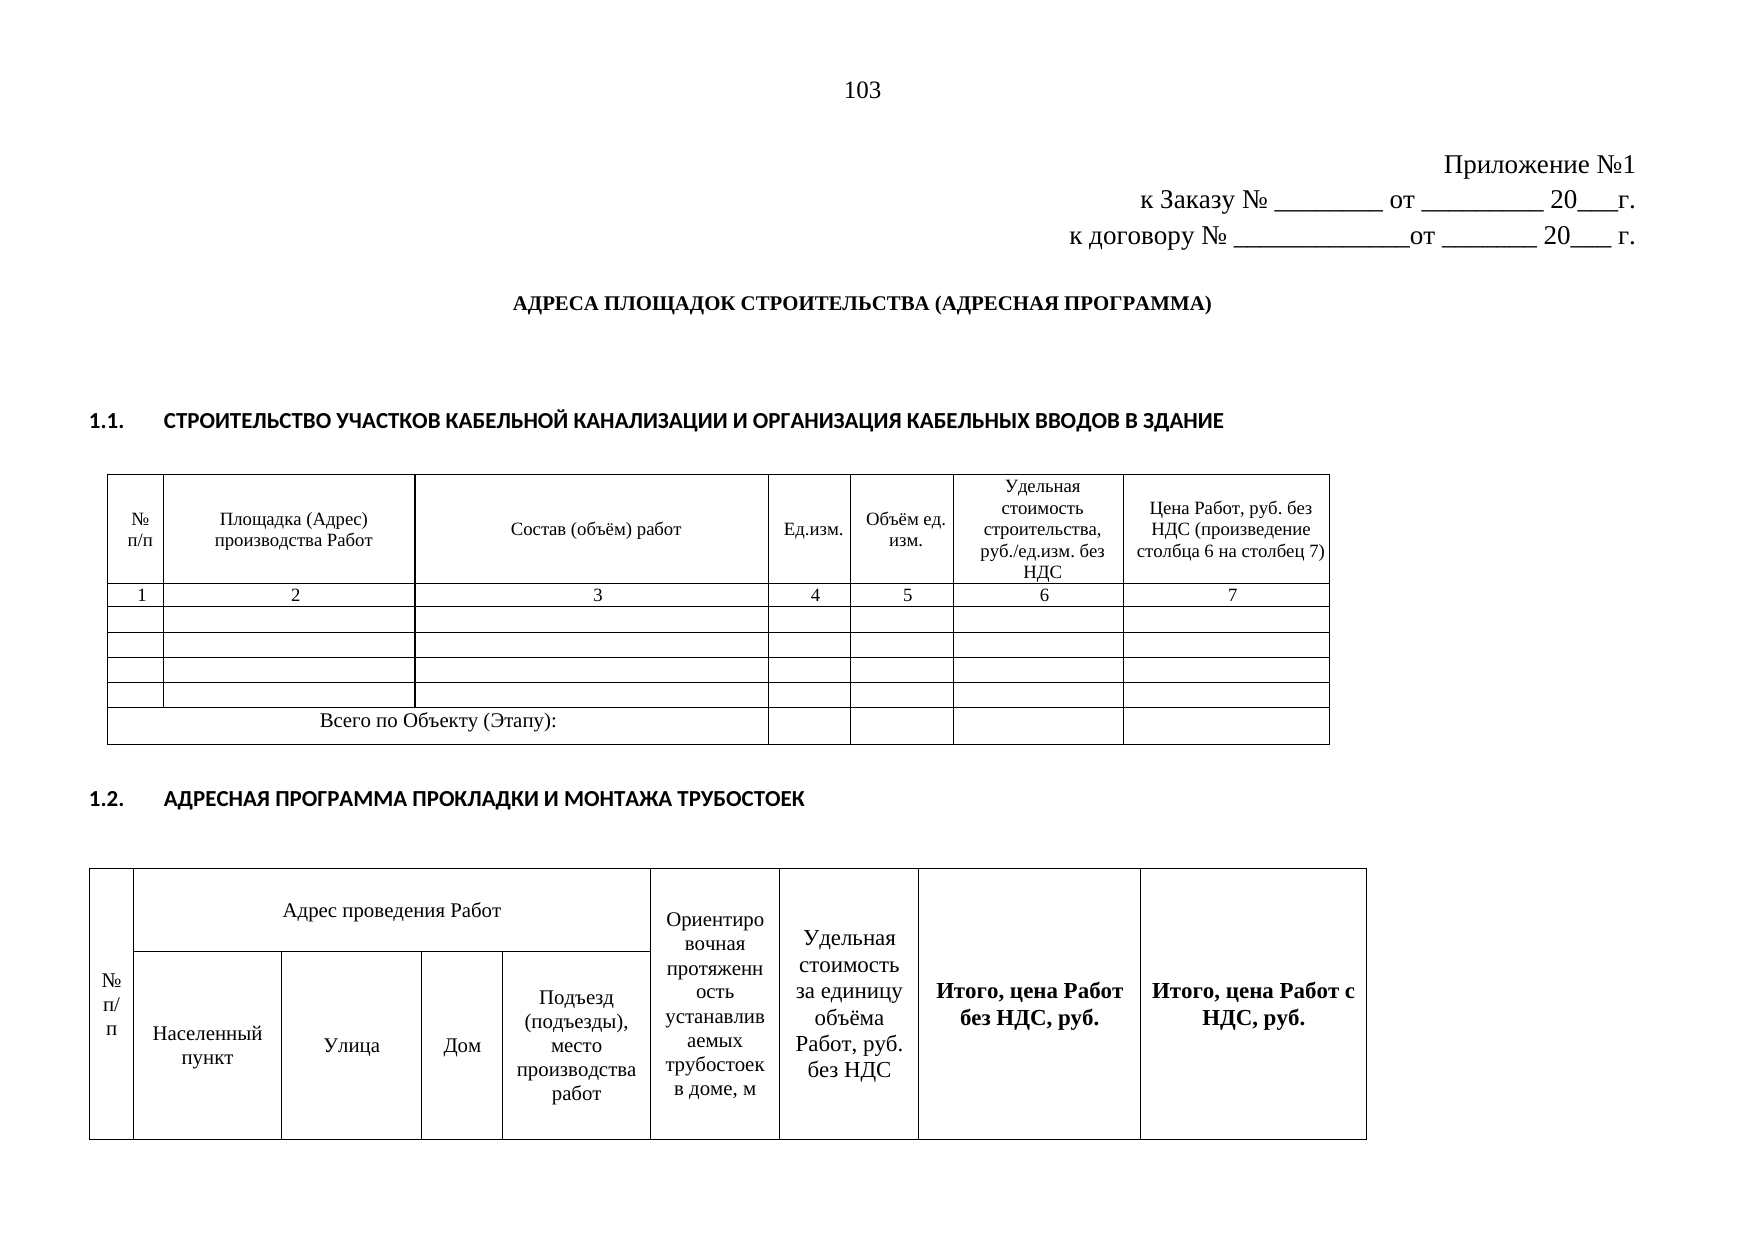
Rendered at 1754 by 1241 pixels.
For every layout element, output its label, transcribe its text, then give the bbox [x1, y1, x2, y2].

table_cell 3 [416, 584, 768, 606]
title строительство участков кабельной канализации и Организация кабельных вводов в здание [89, 406, 1636, 434]
table_cell [851, 683, 953, 707]
table_cell [108, 633, 163, 657]
table_header Состав (объём) работ [416, 475, 768, 583]
table_cell [954, 708, 1123, 744]
table_cell 7 [1124, 584, 1329, 606]
table_cell [164, 683, 414, 707]
table_cell [954, 633, 1123, 657]
table_cell Подъезд (подъезды), место производства работ [503, 952, 650, 1138]
table_cell [108, 658, 163, 682]
table_header Площадка (Адрес) производства Работ [164, 475, 414, 583]
table_cell [416, 683, 768, 707]
table_cell 5 [851, 584, 953, 606]
table_header Итого, цена Работ без НДС, руб. [919, 869, 1140, 1138]
title Приложение №1 [89, 148, 1636, 179]
table_cell Всего по Объекту (Этапу): [108, 708, 768, 744]
table_cell [851, 708, 953, 744]
table_cell [851, 607, 953, 632]
table_header Ед.изм. [769, 475, 850, 583]
table_cell 4 [769, 584, 850, 606]
title Адреса площадок строительства (адресная программа) [89, 291, 1636, 315]
table_cell [1124, 607, 1329, 632]
table_cell [164, 633, 414, 657]
table_cell Населенный пункт [134, 952, 281, 1138]
table_cell [954, 683, 1123, 707]
table_header Цена Работ, руб. без НДС (произведение столбца 6 на столбец 7) [1124, 475, 1329, 583]
table_cell [954, 658, 1123, 682]
table_cell [1124, 683, 1329, 707]
table_cell [769, 607, 850, 632]
title к договору № _____________от _______ 20___ г. [89, 219, 1636, 250]
table_cell [769, 708, 850, 744]
table_cell [416, 658, 768, 682]
table_cell 1 [108, 584, 163, 606]
table_cell [851, 658, 953, 682]
table_cell [108, 607, 163, 632]
table_cell [164, 607, 414, 632]
table_cell [1124, 658, 1329, 682]
table_header Удельная стоимость строительства, руб./ед.изм. без НДС [954, 475, 1123, 583]
table_cell [1124, 633, 1329, 657]
table_header Итого, цена Работ с НДС, руб. [1141, 869, 1366, 1138]
table_header № п/п [108, 475, 163, 583]
table_header № п/п [90, 869, 133, 1138]
table_cell [851, 633, 953, 657]
table_cell [416, 633, 768, 657]
table_cell Улица [282, 952, 421, 1138]
table_cell 6 [954, 584, 1123, 606]
table_header Ориентировочная протяженность устанавливаемых трубостоек в доме, м [651, 869, 779, 1138]
table_header Адрес проведения Работ [134, 869, 650, 951]
table_cell [108, 683, 163, 707]
table_cell [954, 607, 1123, 632]
title Адресная программа прокладки и монтажа трубостоек [89, 784, 1636, 812]
table_cell [769, 658, 850, 682]
table_cell [1124, 708, 1329, 744]
table_cell [164, 658, 414, 682]
table_header Удельная стоимость за единицу объёма Работ, руб. без НДС [780, 869, 918, 1138]
title к Заказу № ________ от _________ 20___г. [89, 183, 1636, 214]
table_cell [416, 607, 768, 632]
table_cell Дом [422, 952, 502, 1138]
table_header Объём ед. изм. [851, 475, 953, 583]
table_cell 2 [164, 584, 414, 606]
table_cell [769, 683, 850, 707]
table_cell [769, 633, 850, 657]
